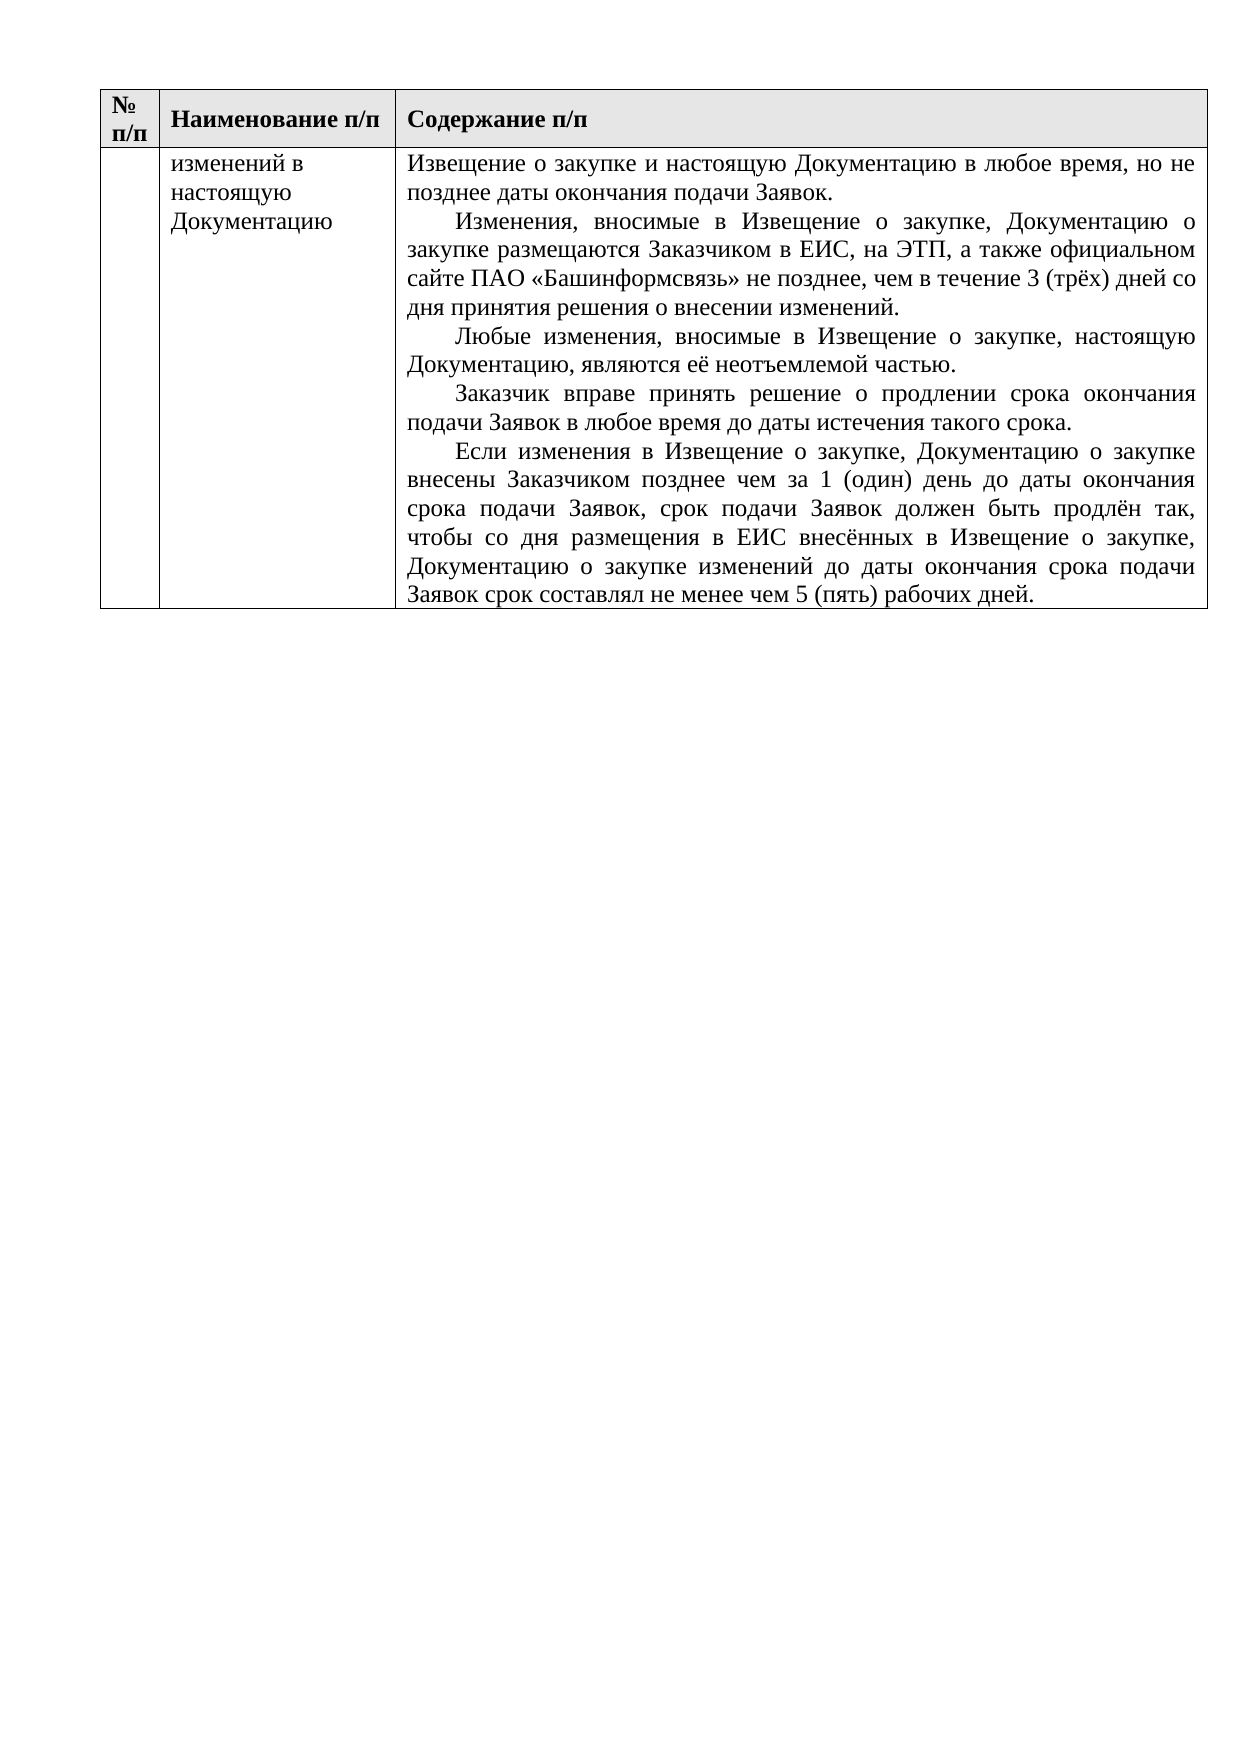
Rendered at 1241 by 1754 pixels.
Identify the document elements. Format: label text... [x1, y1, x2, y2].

table_header Наименование п/п [160, 90, 395, 147]
table_cell [101, 148, 159, 608]
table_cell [160, 148, 395, 608]
table_header Содержание п/п [396, 90, 1207, 147]
table_header № п/п [101, 90, 159, 147]
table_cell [396, 148, 1207, 608]
